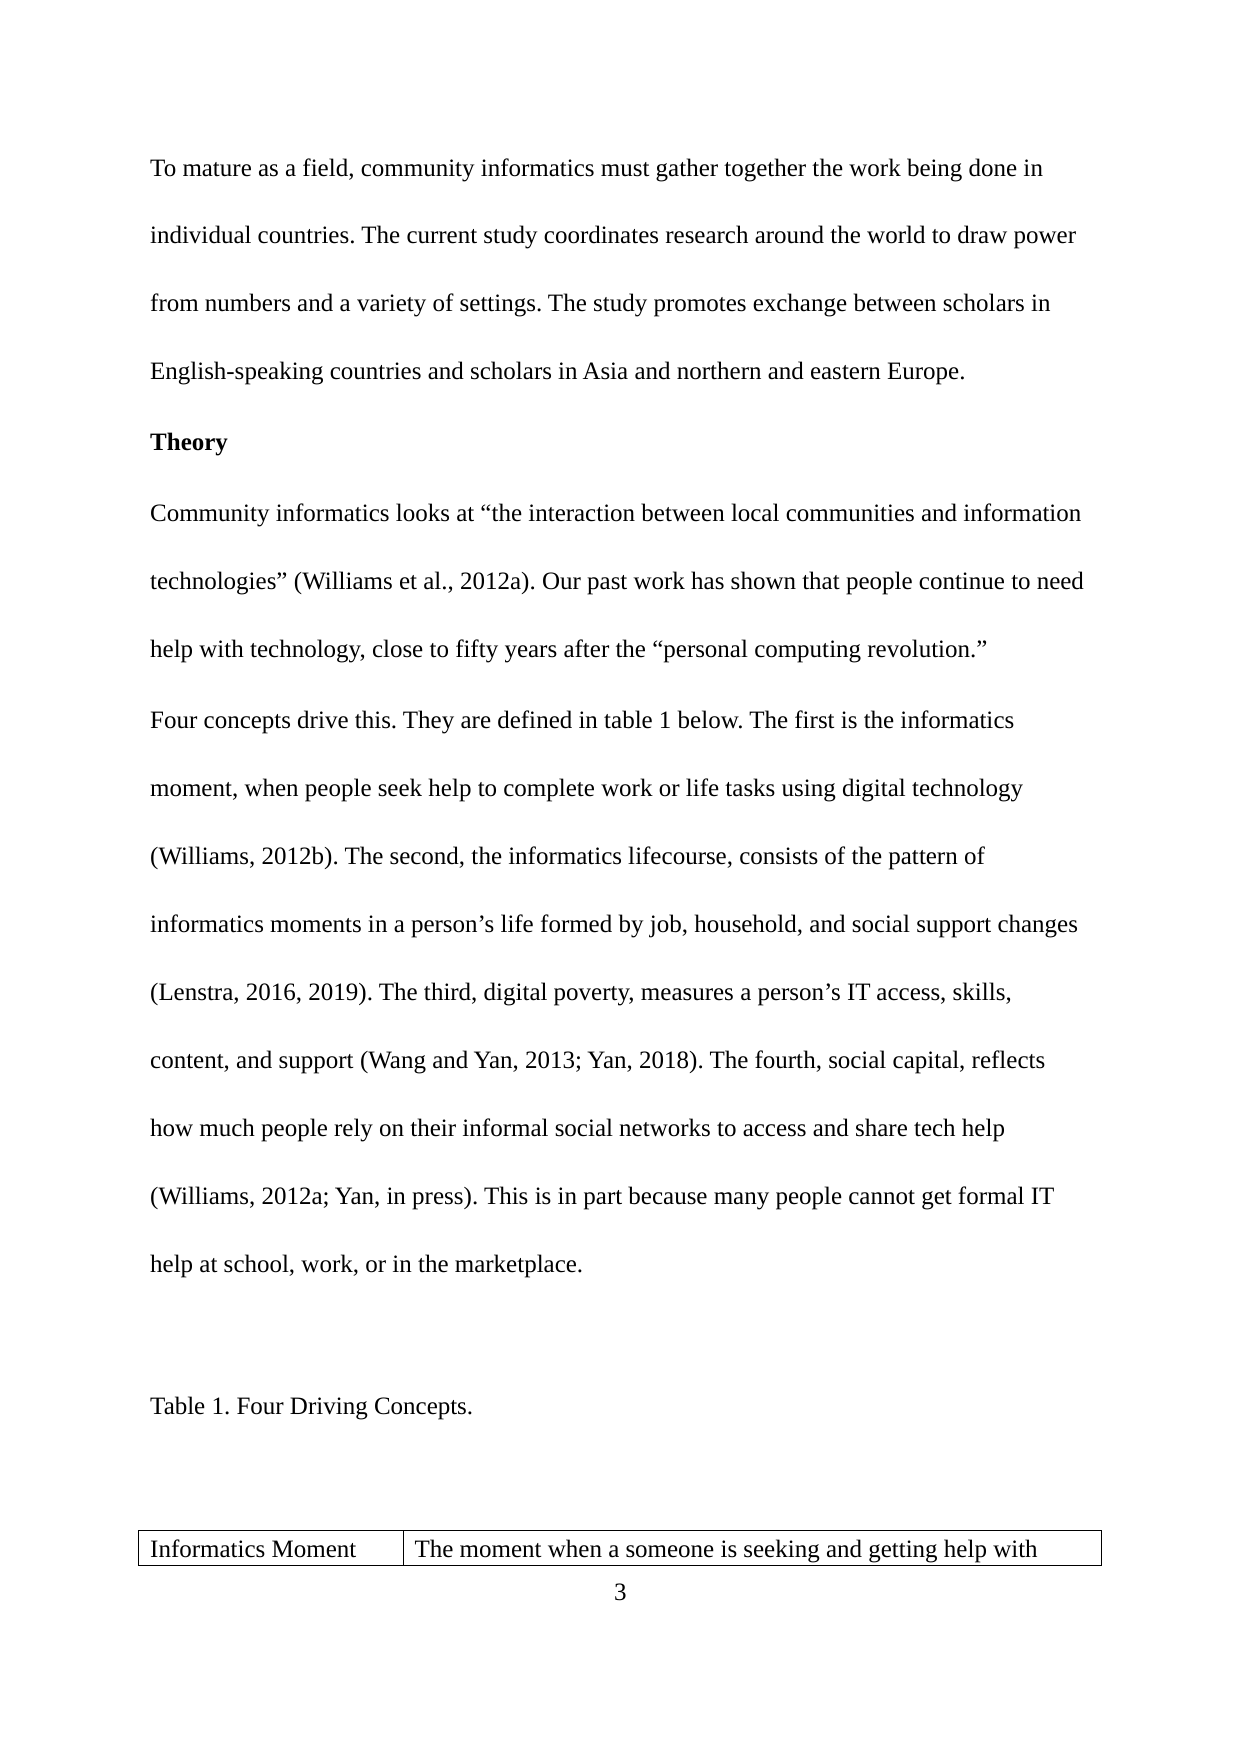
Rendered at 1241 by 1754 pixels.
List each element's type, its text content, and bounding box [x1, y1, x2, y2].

table_header Informatics Moment [139, 1531, 403, 1565]
text Table 1. Four Driving Concepts. [150, 1388, 1090, 1422]
text Four concepts drive this. They are defined in table 1 below. The first is the informatics moment, when people seek help to complete work or life tasks using digital technology (Williams, 2012b). The second, the informatics lifecourse, consists of the pattern of informatics moments in a person’s life formed by job, household, and social support changes (Lenstra, 2016, 2019). The third, digital poverty, measures a person’s IT access, skills, content, and support (Wang and Yan, 2013; Yan, 2018). The fourth, social capital, reflects how much people rely on their informal social networks to access and share tech help (Williams, 2012a; Yan, in press). This is in part because many people cannot get formal IT help at school, work, or in the marketplace. [150, 703, 1090, 1280]
text Community informatics looks at “the interaction between local communities and information technologies” (Williams et al., 2012a). Our past work has shown that people continue to need help with technology, close to fifty years after the “personal computing revolution.” [150, 496, 1090, 666]
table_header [404, 1531, 1101, 1565]
text To mature as a field, community informatics must gather together the work being done in individual countries. The current study coordinates research around the world to draw power from numbers and a variety of settings. The study promotes exchange between scholars in English-speaking countries and scholars in Asia and northern and eastern Europe. [150, 150, 1090, 388]
text Theory [150, 425, 1090, 459]
